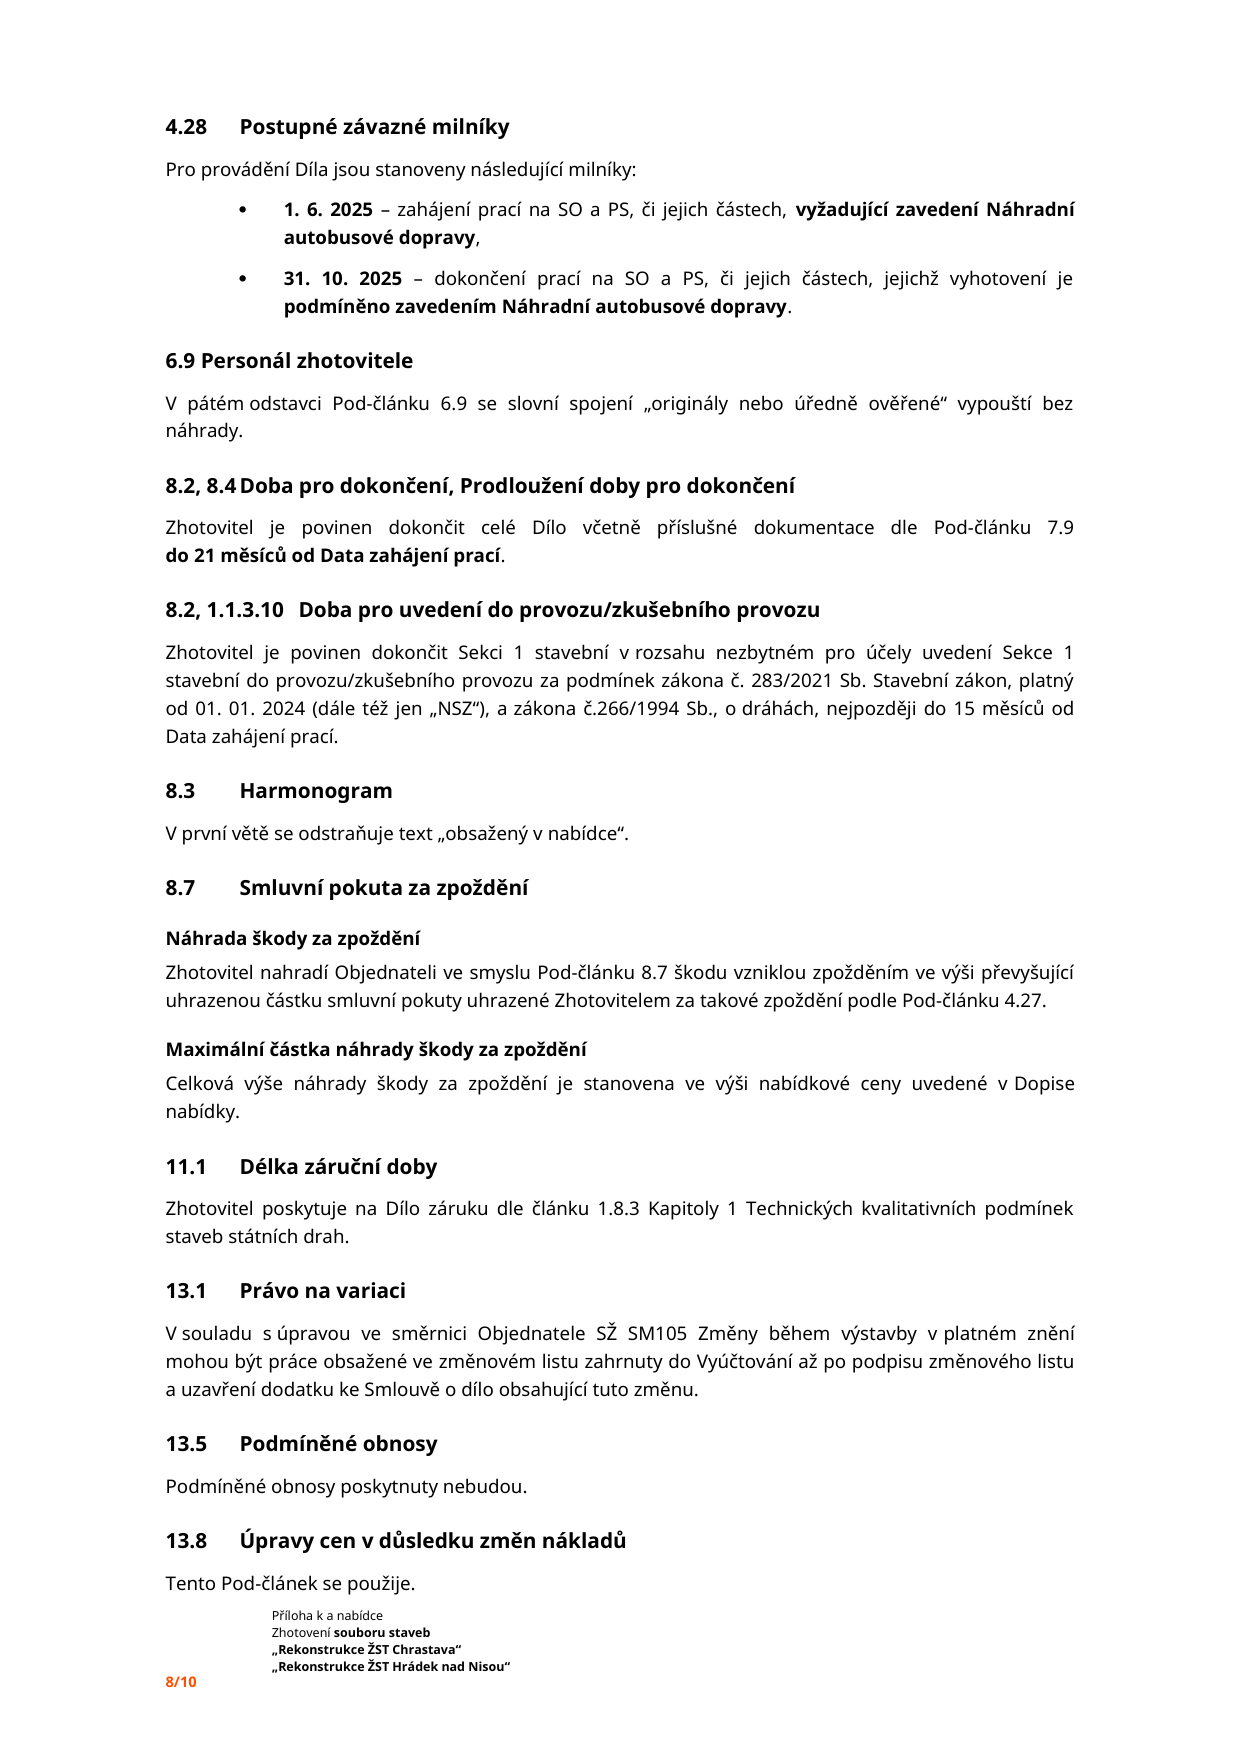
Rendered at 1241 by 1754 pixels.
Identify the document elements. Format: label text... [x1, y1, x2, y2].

text Celková výše náhrady škody za zpoždění je stanovena ve výši nabídkové ceny uvedené v Dopise nabídky. [165, 1071, 1075, 1124]
text 8.7 Smluvní pokuta za zpoždění [165, 873, 1075, 902]
text V první větě se odstraňuje text „obsažený v nabídce“. [165, 820, 1075, 846]
text 13.5 Podmíněné obnosy [165, 1429, 1075, 1458]
text Zhotovitel je povinen dokončit Sekci 1 stavební v rozsahu nezbytném pro účely uvedení Sekce 1 stavební do provozu/zkušebního provozu za podmínek zákona č. 283/2021 Sb. Stavební zákon, platný od 01. 01. 2024 (dále též jen „NSZ“), a zákona č.266/1994 Sb., o dráhách, nejpozději do 15 měsíců od Data zahájení prací. [165, 639, 1075, 749]
text 8.2, 1.1.3.10 Doba pro uvedení do provozu/zkušebního provozu [165, 596, 1075, 624]
text Tento Pod-článek se použije. [165, 1570, 1075, 1595]
text 8.2, 8.4 Doba pro dokončení, Prodloužení doby pro dokončení [165, 471, 1075, 499]
text Náhrada škody za zpoždění [165, 925, 1075, 951]
text 13.8 Úpravy cen v důsledku změn nákladů [165, 1526, 1075, 1554]
text 13.1 Právo na variaci [165, 1277, 1075, 1305]
list 1. 6. 2025 – zahájení prací na SO a PS, či jejich částech, vyžadující zavedení Náhradní autobusové dopravy, [239, 196, 1075, 250]
text Zhotovitel poskytuje na Dílo záruku dle článku 1.8.3 Kapitoly 1 Technických kvalitativních podmínek staveb státních drah. [165, 1196, 1075, 1249]
text V souladu s úpravou ve směrnici Objednatele SŽ SM105 Změny během výstavby v platném znění mohou být práce obsažené ve změnovém listu zahrnuty do Vyúčtování až po podpisu změnového listu a uzavření dodatku ke Smlouvě o dílo obsahující tuto změnu. [165, 1320, 1075, 1402]
text 6.9 Personál zhotovitele [165, 346, 1075, 374]
text Pro provádění Díla jsou stanoveny následující milníky: [165, 156, 1075, 181]
text Maximální částka náhrady škody za zpoždění [165, 1036, 1075, 1062]
list 31. 10. 2025 – dokončení prací na SO a PS, či jejich částech, jejichž vyhotovení je podmíněno zavedením Náhradní autobusové dopravy. [239, 265, 1075, 318]
text Zhotovitel nahradí Objednateli ve smyslu Pod-článku 8.7 škodu vzniklou zpožděním ve výši převyšující uhrazenou částku smluvní pokuty uhrazené Zhotovitelem za takové zpoždění podle Pod-článku 4.27. [165, 959, 1075, 1013]
text 8.3 Harmonogram [165, 776, 1075, 805]
text 4.28 Postupné závazné milníky [165, 112, 1075, 141]
text Podmíněné obnosy poskytnuty nebudou. [165, 1473, 1075, 1499]
text 11.1 Délka záruční doby [165, 1152, 1075, 1180]
text V pátém odstavci Pod-článku 6.9 se slovní spojení „originály nebo úředně ověřené“ vypouští bez náhrady. [165, 390, 1075, 443]
text Zhotovitel je povinen dokončit celé Dílo včetně příslušné dokumentace dle Pod-článku 7.9 do 21 měsíců od Data zahájení prací. [165, 514, 1075, 568]
